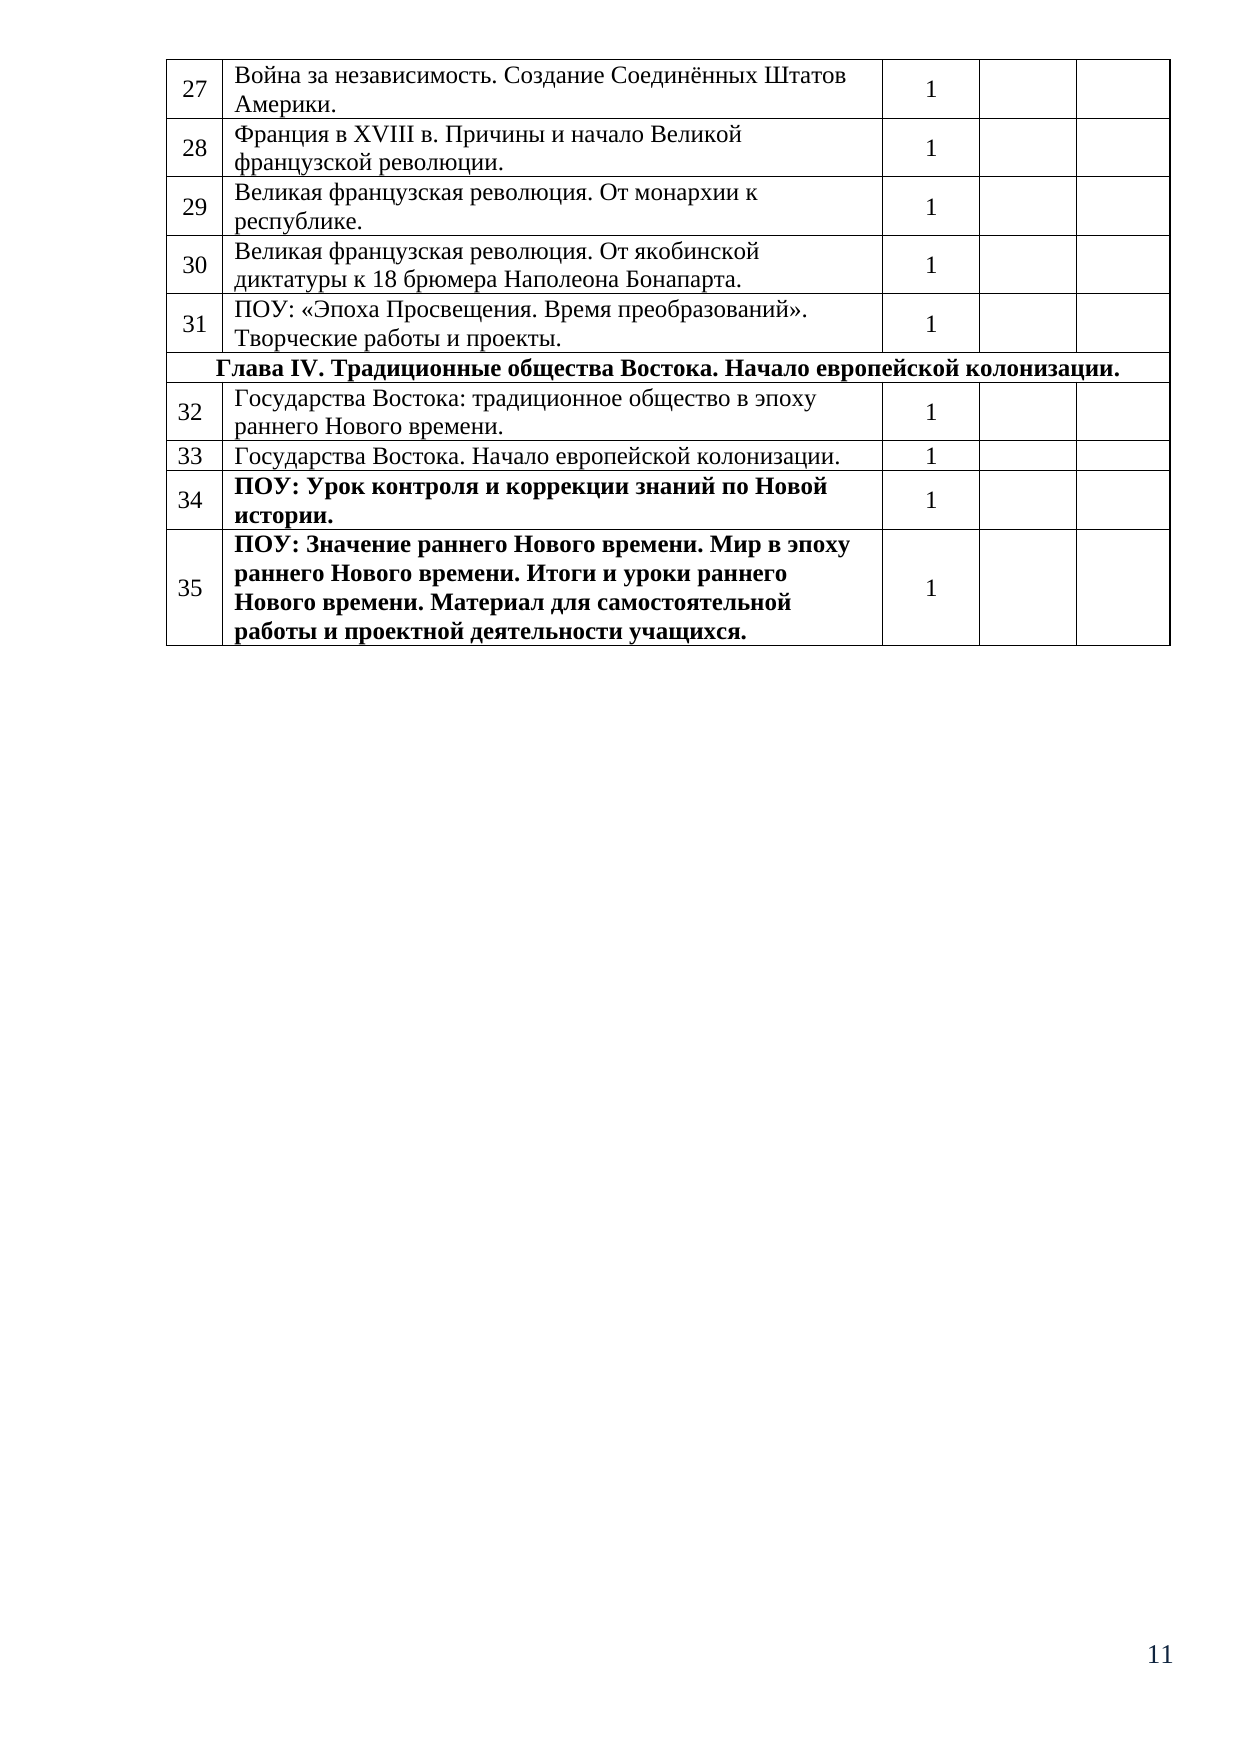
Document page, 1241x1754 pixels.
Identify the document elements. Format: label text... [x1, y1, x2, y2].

table_cell [1077, 177, 1169, 235]
table_cell 1 [883, 119, 979, 176]
table_cell 1 [883, 177, 979, 235]
table_cell Великая французская революция. От якобинской диктатуры к 18 брюмера Наполеона Бонапарта. [223, 236, 882, 293]
table_cell 1 [883, 383, 979, 440]
table_cell ПОУ: «Эпоха Просвещения. Время преобразований». Творческие работы и проекты. [223, 294, 882, 352]
table_cell [1077, 119, 1169, 176]
table_cell 29 [167, 177, 222, 235]
table_cell [980, 236, 1076, 293]
table_cell 32 [167, 383, 222, 440]
table_cell 28 [167, 119, 222, 176]
table_cell [980, 530, 1076, 644]
table_cell Великая французская революция. От монархии к республике. [223, 177, 882, 235]
table_cell [1077, 530, 1169, 644]
table_cell [1077, 383, 1169, 440]
table_cell 33 [167, 441, 222, 470]
table_cell Франция в XVIII в. Причины и начало Великой французской революции. [223, 119, 882, 176]
table_cell ПОУ: Урок контроля и коррекции знаний по Новой истории. [223, 471, 882, 528]
table_cell [1077, 60, 1169, 118]
table_cell [1077, 236, 1169, 293]
table_cell Глава IV. Традиционные общества Востока. Начало европейской колонизации. [167, 353, 1169, 382]
table_cell 34 [167, 471, 222, 528]
table_cell [980, 294, 1076, 352]
table_cell [980, 60, 1076, 118]
table_cell 35 [167, 530, 222, 644]
table_cell [980, 177, 1076, 235]
table_cell [980, 383, 1076, 440]
table_cell 27 [167, 60, 222, 118]
table_cell Государства Востока: традиционное общество в эпоху раннего Нового времени. [223, 383, 882, 440]
table_cell 31 [167, 294, 222, 352]
table_cell 30 [167, 236, 222, 293]
table_cell 1 [883, 294, 979, 352]
table_cell 1 [883, 530, 979, 644]
table_cell [1077, 471, 1169, 528]
table_cell Война за независимость. Создание Соединённых Штатов Америки. [223, 60, 882, 118]
table_cell ПОУ: Значение раннего Нового времени. Мир в эпоху раннего Нового времени. Итоги и уроки раннего Нового времени. Материал для самостоятельной работы и проектной деятельности учащихся. [223, 530, 882, 644]
table_cell Государства Востока. Начало европейской колонизации. [223, 441, 882, 470]
table_cell [1077, 441, 1169, 470]
table_cell [1077, 294, 1169, 352]
table_cell 1 [883, 441, 979, 470]
table_cell [980, 441, 1076, 470]
table_cell [980, 119, 1076, 176]
table_cell 1 [883, 60, 979, 118]
table_cell [980, 471, 1076, 528]
table_cell 1 [883, 471, 979, 528]
table_cell 1 [883, 236, 979, 293]
